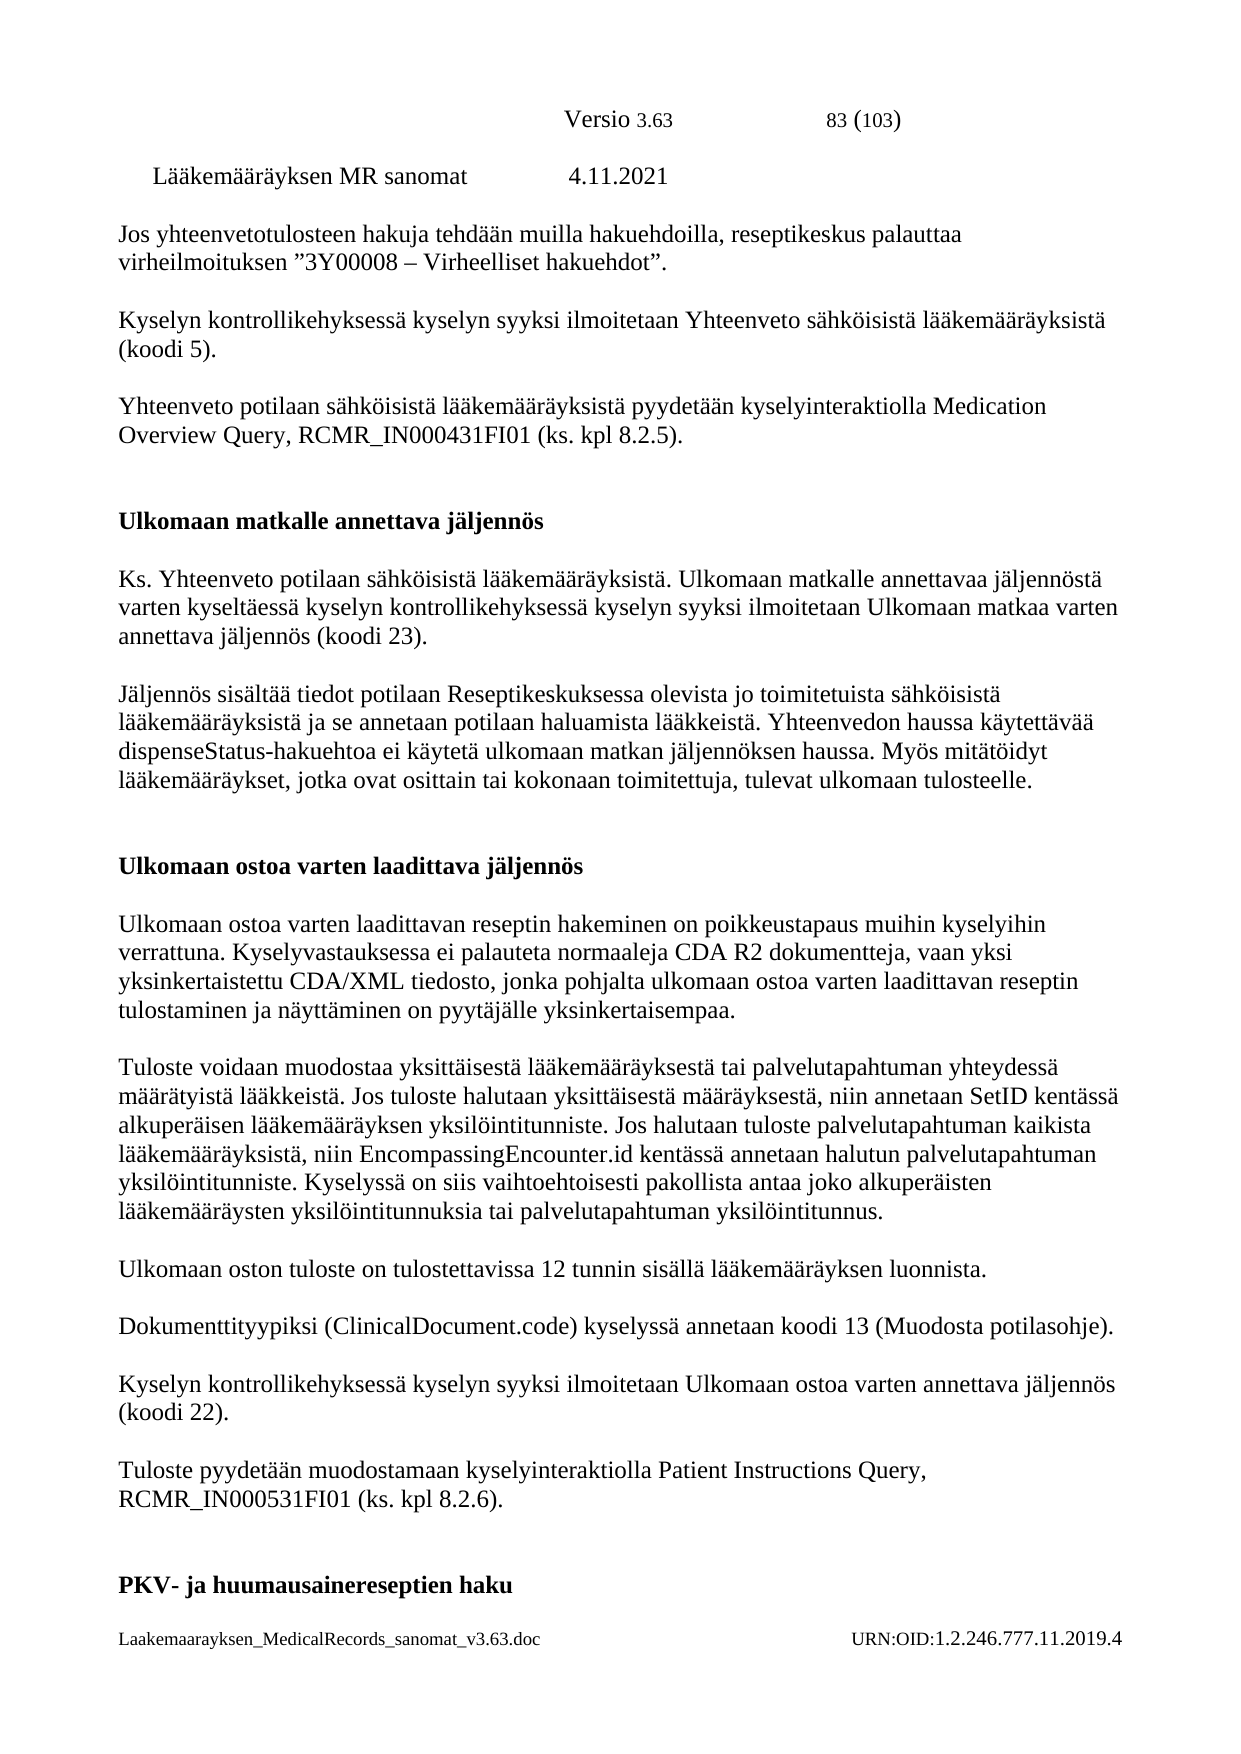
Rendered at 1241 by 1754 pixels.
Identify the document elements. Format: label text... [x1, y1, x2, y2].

text Yhteenveto potilaan sähköisistä lääkemääräyksistä pyydetään kyselyinteraktiolla Medication Overview Query, RCMR_IN000431FI01 (ks. kpl 8.2.5). [118, 391, 1122, 449]
text Ulkomaan ostoa varten laadittava jäljennös [118, 851, 1122, 880]
text Kyselyn kontrollikehyksessä kyselyn syyksi ilmoitetaan Yhteenveto sähköisistä lääkemääräyksistä (koodi 5). [118, 305, 1122, 362]
text Ks. Yhteenveto potilaan sähköisistä lääkemääräyksistä. Ulkomaan matkalle annettavaa jäljennöstä varten kyseltäessä kyselyn kontrollikehyksessä kyselyn syyksi ilmoitetaan Ulkomaan matkaa varten annettava jäljennös (koodi 23). [118, 564, 1122, 650]
text Tuloste pyydetään muodostamaan kyselyinteraktiolla Patient Instructions Query, RCMR_IN000531FI01 (ks. kpl 8.2.6). [118, 1455, 1122, 1512]
text Ulkomaan ostoa varten laadittavan reseptin hakeminen on poikkeustapaus muihin kyselyihin verrattuna. Kyselyvastauksessa ei palauteta normaaleja CDA R2 dokumentteja, vaan yksi yksinkertaistettu CDA/XML tiedosto, jonka pohjalta ulkomaan ostoa varten laadittavan reseptin tulostaminen ja näyttäminen on pyytäjälle yksinkertaisempaa. [118, 909, 1122, 1024]
text Jos yhteenvetotulosteen hakuja tehdään muilla hakuehdoilla, reseptikeskus palauttaa virheilmoituksen ”3Y00008 – Virheelliset hakuehdot”. [118, 219, 1122, 276]
text Tuloste voidaan muodostaa yksittäisestä lääkemääräyksestä tai palvelutapahtuman yhteydessä määrätyistä lääkkeistä. Jos tuloste halutaan yksittäisestä määräyksestä, niin annetaan SetID kentässä alkuperäisen lääkemääräyksen yksilöintitunniste. Jos halutaan tuloste palvelutapahtuman kaikista lääkemääräyksistä, niin EncompassingEncounter.id kentässä annetaan halutun palvelutapahtuman yksilöintitunniste. Kyselyssä on siis vaihtoehtoisesti pakollista antaa joko alkuperäisten lääkemääräysten yksilöintitunnuksia tai palvelutapahtuman yksilöintitunnus. [118, 1052, 1122, 1225]
text Kyselyn kontrollikehyksessä kyselyn syyksi ilmoitetaan Ulkomaan ostoa varten annettava jäljennös (koodi 22). [118, 1369, 1122, 1426]
text Dokumenttityypiksi (ClinicalDocument.code) kyselyssä annetaan koodi 13 (Muodosta potilasohje). [118, 1311, 1122, 1340]
text Ulkomaan oston tuloste on tulostettavissa 12 tunnin sisällä lääkemääräyksen luonnista. [118, 1254, 1122, 1282]
text Ulkomaan matkalle annettava jäljennös [118, 506, 1122, 535]
text Jäljennös sisältää tiedot potilaan Reseptikeskuksessa olevista jo toimitetuista sähköisistä lääkemääräyksistä ja se annetaan potilaan haluamista lääkkeistä. Yhteenvedon haussa käytettävää dispenseStatus-hakuehtoa ei käytetä ulkomaan matkan jäljennöksen haussa. Myös mitätöidyt lääkemääräykset, jotka ovat osittain tai kokonaan toimitettuja, tulevat ulkomaan tulosteelle. [118, 679, 1122, 794]
text PKV- ja huumausainereseptien haku [118, 1570, 1122, 1599]
